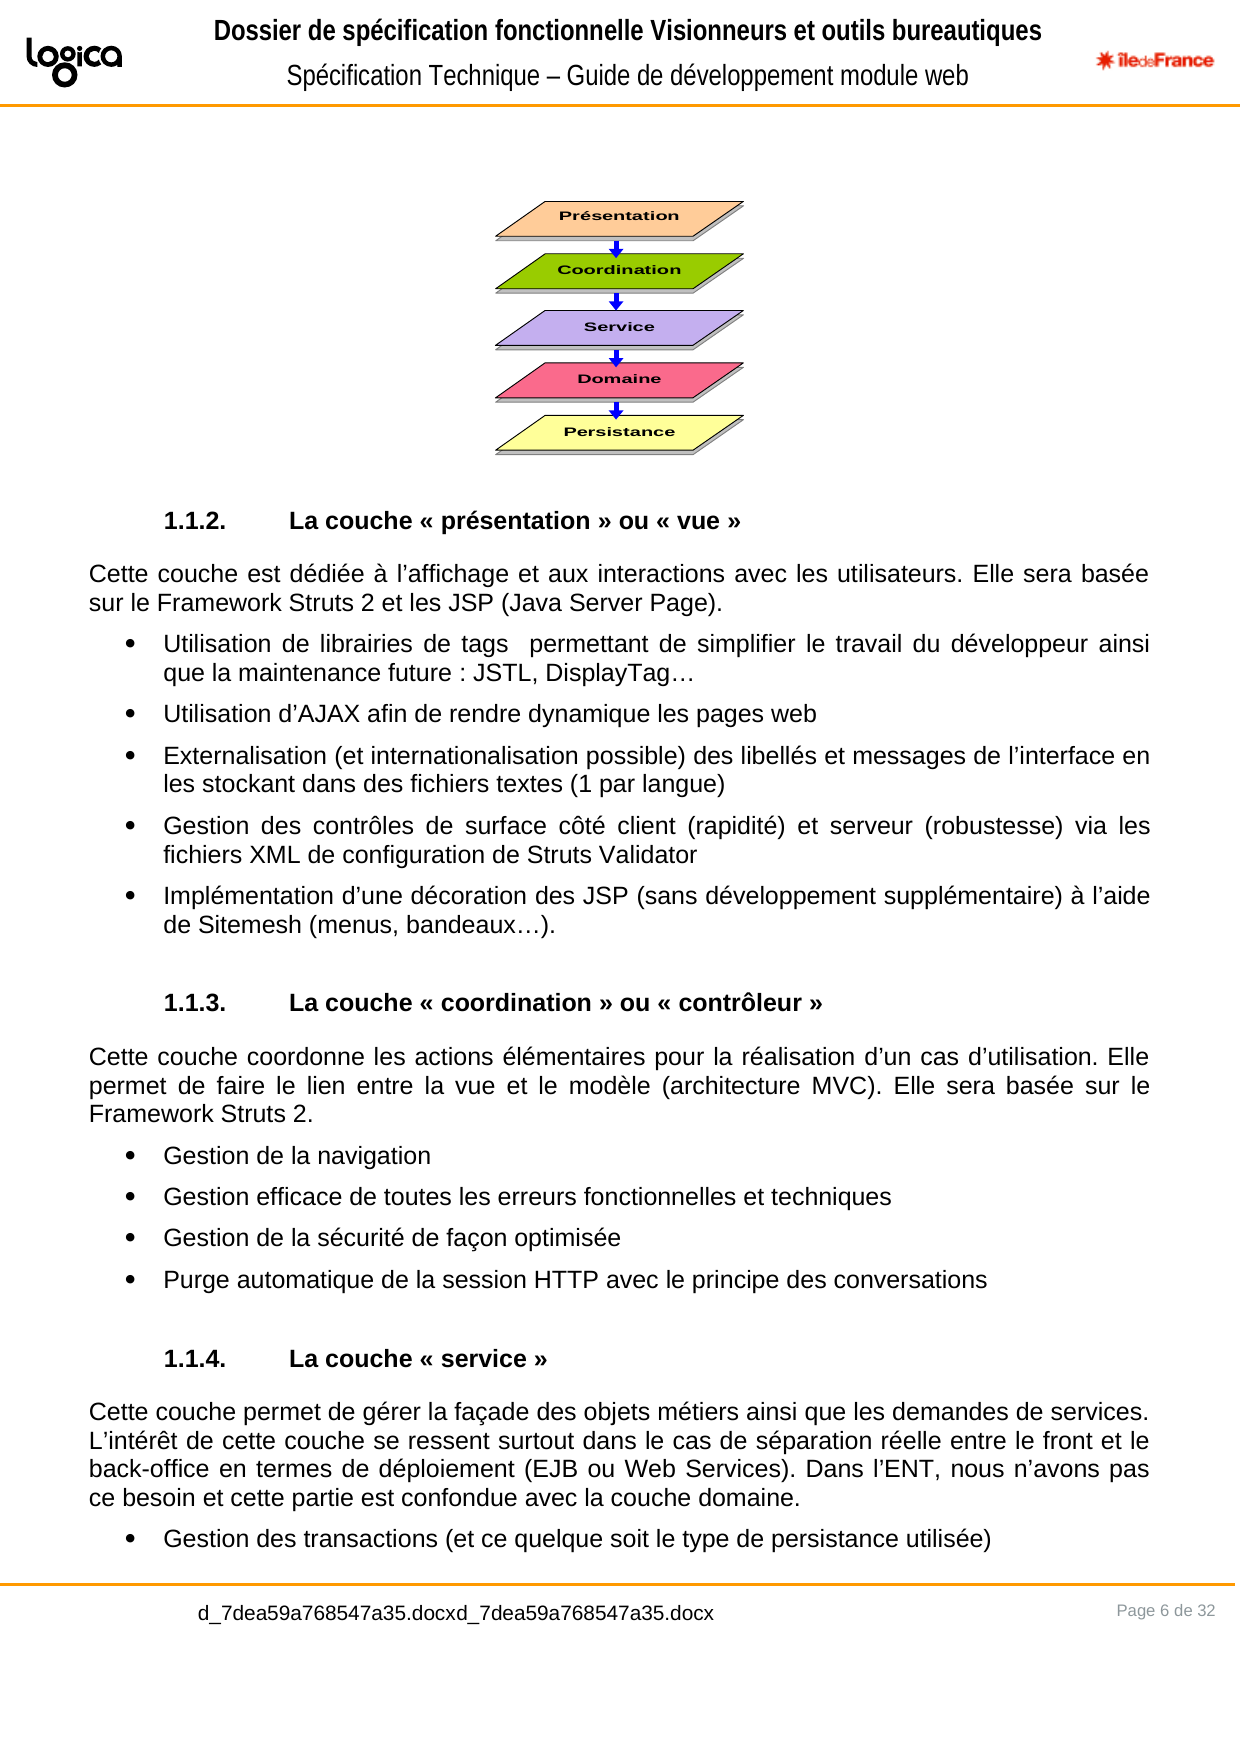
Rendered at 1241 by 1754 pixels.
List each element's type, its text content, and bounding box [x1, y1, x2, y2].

picture [1087, 40, 1224, 80]
list Gestion des contrôles de surface côté client (rapidité) et serveur (robustesse) via les fichiers XML de configuration de Struts Validator [126, 811, 1152, 868]
list Gestion de la navigation [126, 1141, 1152, 1169]
text Cette couche est dédiée à l’affichage et aux interactions avec les utilisateurs. Elle sera basée sur le Framework Struts 2 et les JSP (Java Server Page). [89, 559, 1152, 617]
list Utilisation de librairies de tags permettant de simplifier le travail du développeur ainsi que la maintenance future : JSTL, DisplayTag… [126, 629, 1152, 687]
subtitle La couche « coordination » ou « contrôleur » [164, 992, 1152, 1017]
text Cette couche permet de gérer la façade des objets métiers ainsi que les demandes de services. L’intérêt de cette couche se ressent surtout dans le cas de séparation réelle entre le front et le back-office en termes de déploiement (EJB ou Web Services). Dans l’ENT, nous n’avons pas ce besoin et cette partie est confondue avec la couche domaine. [89, 1397, 1152, 1512]
list Implémentation d’une décoration des JSP (sans développement supplémentaire) à l’aide de Sitemesh (menus, bandeaux…). [126, 881, 1152, 938]
text Cette couche coordonne les actions élémentaires pour la réalisation d’un cas d’utilisation. Elle permet de faire le lien entre la vue et le modèle (architecture MVC). Elle sera basée sur le Framework Struts 2. [89, 1042, 1152, 1128]
list Utilisation d’AJAX afin de rendre dynamique les pages web [126, 699, 1152, 728]
list Purge automatique de la session HTTP avec le principe des conversations [126, 1265, 1152, 1293]
subtitle La couche « service » [164, 1347, 1152, 1372]
subtitle La couche « présentation » ou « vue » [164, 509, 1152, 534]
list Gestion des transactions (et ce quelque soit le type de persistance utilisée) [126, 1524, 1152, 1553]
list Gestion de la sécurité de façon optimisée [126, 1223, 1152, 1252]
list Externalisation (et internationalisation possible) des libellés et messages de l’interface en les stockant dans des fichiers textes (1 par langue) [126, 741, 1152, 798]
list Gestion efficace de toutes les erreurs fonctionnelles et techniques [126, 1182, 1152, 1211]
